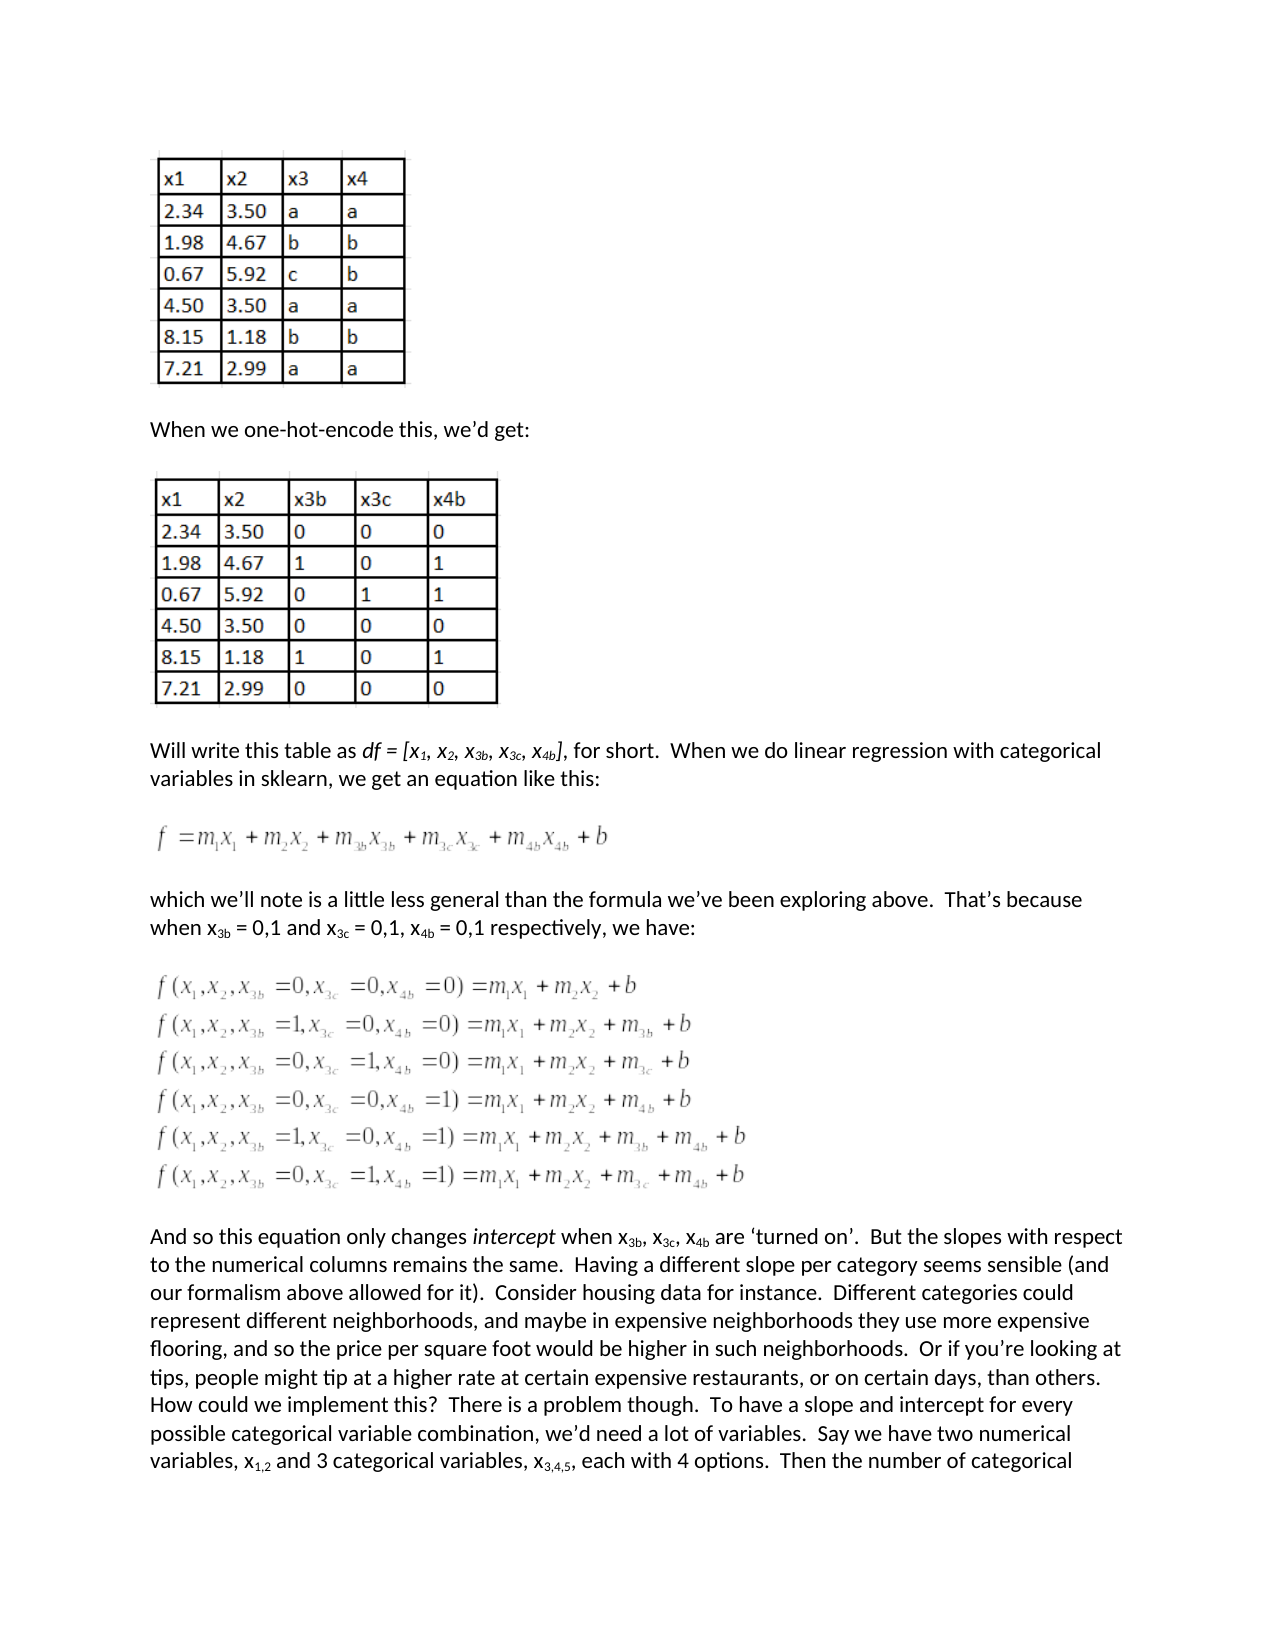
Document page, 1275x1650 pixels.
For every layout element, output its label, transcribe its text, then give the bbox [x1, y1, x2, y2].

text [150, 1222, 1125, 1475]
picture [150, 471, 502, 708]
picture [150, 150, 412, 388]
text which we’ll note is a little less general than the formula we’ve been exploring above. That’s because when x3b = 0,1 and x3c = 0,1, x4b = 0,1 respectively, we have: [150, 885, 1125, 941]
text Will write this table as df = [x1, x2, x3b, x3c, x4b], for short. When we do linear regression with categorical variables in sklearn, we get an equation like this: [150, 736, 1125, 792]
text When we one-hot-encode this, we’d get: [150, 416, 1125, 443]
